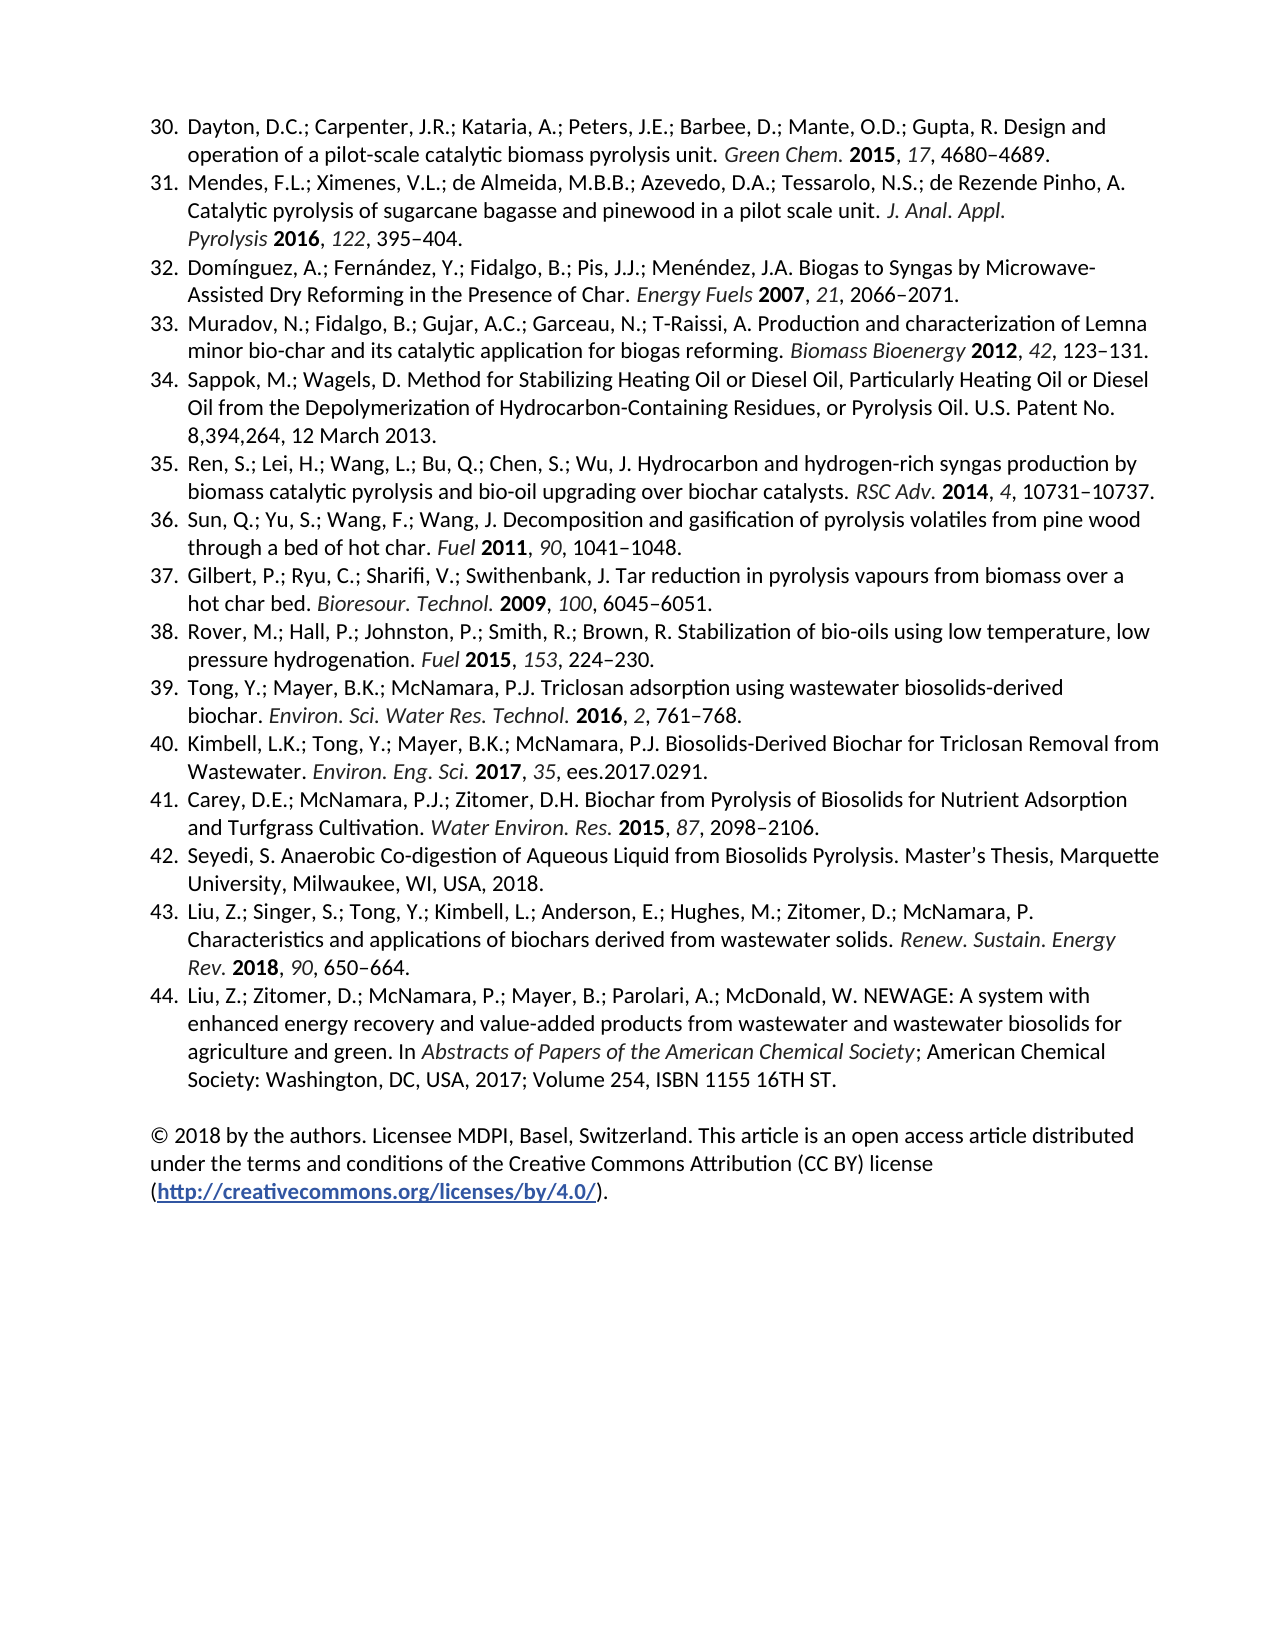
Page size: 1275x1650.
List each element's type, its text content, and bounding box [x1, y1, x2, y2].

list Rover, M.; Hall, P.; Johnston, P.; Smith, R.; Brown, R. Stabilization of bio-oils using low temperature, low pressure hydrogenation. Fuel 2015, 153, 224–230. [150, 617, 1162, 673]
list Domínguez, A.; Fernández, Y.; Fidalgo, B.; Pis, J.J.; Menéndez, J.A. Biogas to Syngas by Microwave-Assisted Dry Reforming in the Presence of Char. Energy Fuels 2007, 21, 2066–2071. [150, 253, 1162, 309]
list Seyedi, S. Anaerobic Co-digestion of Aqueous Liquid from Biosolids Pyrolysis. Master’s Thesis, Marquette University, Milwaukee, WI, USA, 2018. [150, 841, 1162, 897]
list Liu, Z.; Singer, S.; Tong, Y.; Kimbell, L.; Anderson, E.; Hughes, M.; Zitomer, D.; McNamara, P. Characteristics and applications of biochars derived from wastewater solids. Renew. Sustain. Energy Rev. 2018, 90, 650–664. [150, 897, 1162, 981]
list Liu, Z.; Zitomer, D.; McNamara, P.; Mayer, B.; Parolari, A.; McDonald, W. NEWAGE: A system with enhanced energy recovery and value-added products from wastewater and wastewater biosolids for agriculture and green. In Abstracts of Papers of the American Chemical Society; American Chemical Society: Washington, DC, USA, 2017; Volume 254, ISBN 1155 16TH ST. [150, 981, 1162, 1093]
list Muradov, N.; Fidalgo, B.; Gujar, A.C.; Garceau, N.; T-Raissi, A. Production and characterization of Lemna minor bio-char and its catalytic application for biogas reforming. Biomass Bioenergy 2012, 42, 123–131. [150, 309, 1162, 365]
text © 2018 by the authors. Licensee MDPI, Basel, Switzerland. This article is an open access article distributed under the terms and conditions of the Creative Commons Attribution (CC BY) license (http://creativecommons.org/licenses/by/4.0/). [150, 1121, 1162, 1205]
list Gilbert, P.; Ryu, C.; Sharifi, V.; Swithenbank, J. Tar reduction in pyrolysis vapours from biomass over a hot char bed. Bioresour. Technol. 2009, 100, 6045–6051. [150, 561, 1162, 617]
list Ren, S.; Lei, H.; Wang, L.; Bu, Q.; Chen, S.; Wu, J. Hydrocarbon and hydrogen-rich syngas production by biomass catalytic pyrolysis and bio-oil upgrading over biochar catalysts. RSC Adv. 2014, 4, 10731–10737. [150, 449, 1162, 505]
list Sun, Q.; Yu, S.; Wang, F.; Wang, J. Decomposition and gasification of pyrolysis volatiles from pine wood through a bed of hot char. Fuel 2011, 90, 1041–1048. [150, 505, 1162, 561]
list Carey, D.E.; McNamara, P.J.; Zitomer, D.H. Biochar from Pyrolysis of Biosolids for Nutrient Adsorption and Turfgrass Cultivation. Water Environ. Res. 2015, 87, 2098–2106. [150, 785, 1162, 841]
list Mendes, F.L.; Ximenes, V.L.; de Almeida, M.B.B.; Azevedo, D.A.; Tessarolo, N.S.; de Rezende Pinho, A. Catalytic pyrolysis of sugarcane bagasse and pinewood in a pilot scale unit. J. Anal. Appl. Pyrolysis 2016, 122, 395–404. [150, 168, 1162, 253]
list Sappok, M.; Wagels, D. Method for Stabilizing Heating Oil or Diesel Oil, Particularly Heating Oil or Diesel Oil from the Depolymerization of Hydrocarbon-Containing Residues, or Pyrolysis Oil. U.S. Patent No. 8,394,264, 12 March 2013. [150, 365, 1162, 449]
list Dayton, D.C.; Carpenter, J.R.; Kataria, A.; Peters, J.E.; Barbee, D.; Mante, O.D.; Gupta, R. Design and operation of a pilot-scale catalytic biomass pyrolysis unit. Green Chem. 2015, 17, 4680–4689. [150, 112, 1162, 168]
list Kimbell, L.K.; Tong, Y.; Mayer, B.K.; McNamara, P.J. Biosolids-Derived Biochar for Triclosan Removal from Wastewater. Environ. Eng. Sci. 2017, 35, ees.2017.0291. [150, 729, 1162, 785]
list Tong, Y.; Mayer, B.K.; McNamara, P.J. Triclosan adsorption using wastewater biosolids-derived biochar. Environ. Sci. Water Res. Technol. 2016, 2, 761–768. [150, 673, 1162, 729]
